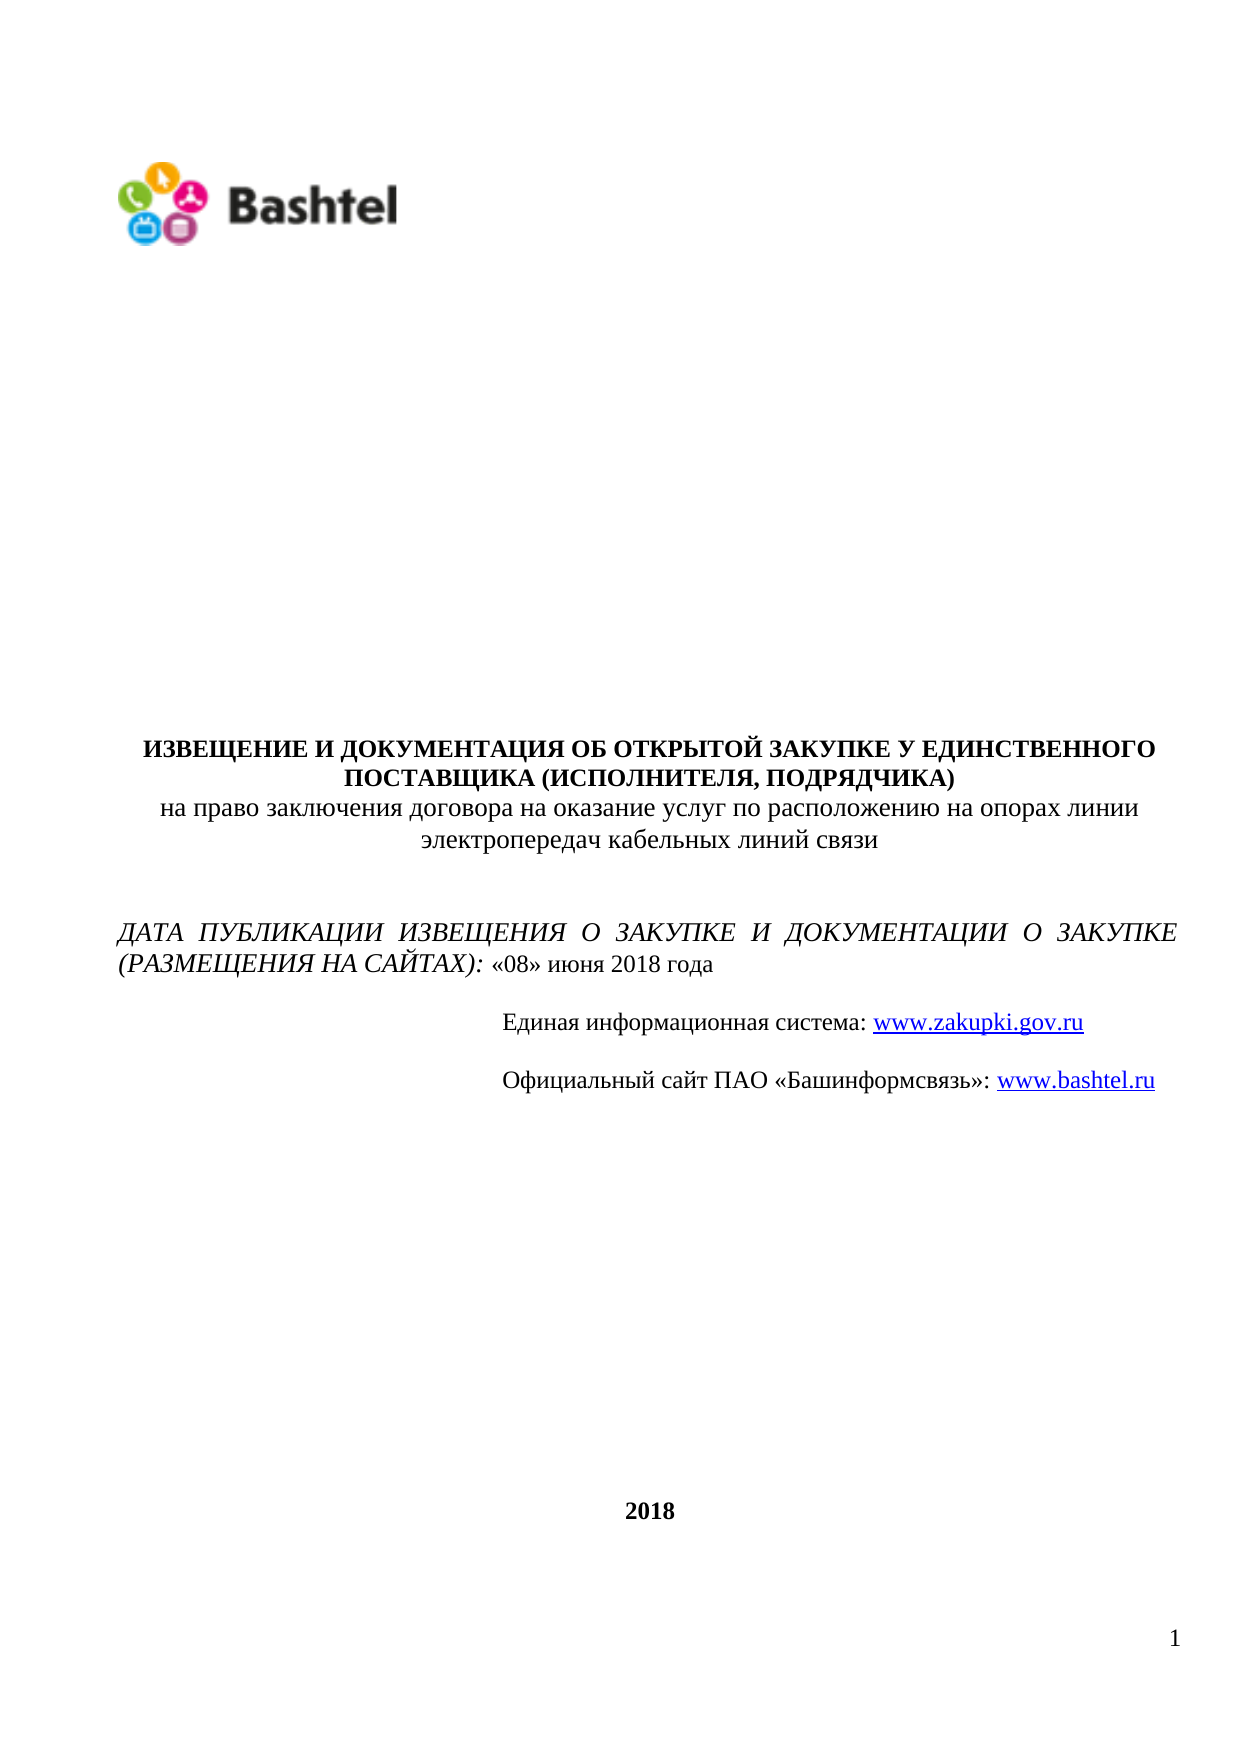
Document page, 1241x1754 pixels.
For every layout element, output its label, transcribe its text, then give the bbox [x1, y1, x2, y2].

text Единая информационная система: www.zakupki.gov.ru [502, 1007, 1181, 1036]
text 2018 [118, 1496, 1181, 1525]
text Официальный сайт ПАО «Башинформсвязь»: www.bashtel.ru [502, 1065, 1181, 1093]
picture [118, 162, 397, 246]
text на право заключения договора на оказание услуг по расположению на опорах линии электропередач кабельных линий связи [118, 792, 1181, 854]
text ИЗВЕЩЕНИЕ И ДОКУМЕНТАЦИЯ ОБ ОТКРЫТОЙ ЗАКУПКЕ У ЕДИНСТВЕННОГО ПОСТАВЩИКА (ИСПОЛНИТЕЛЯ, ПОДРЯДЧИКА) [118, 734, 1181, 792]
text ДАТА ПУБЛИКАЦИИ ИЗВЕЩЕНИЯ О ЗАКУПКЕ И ДОКУМЕНТАЦИИ О ЗАКУПКЕ (РАЗМЕЩЕНИЯ НА САЙТАХ): «08» июня 2018 года [118, 916, 1181, 978]
